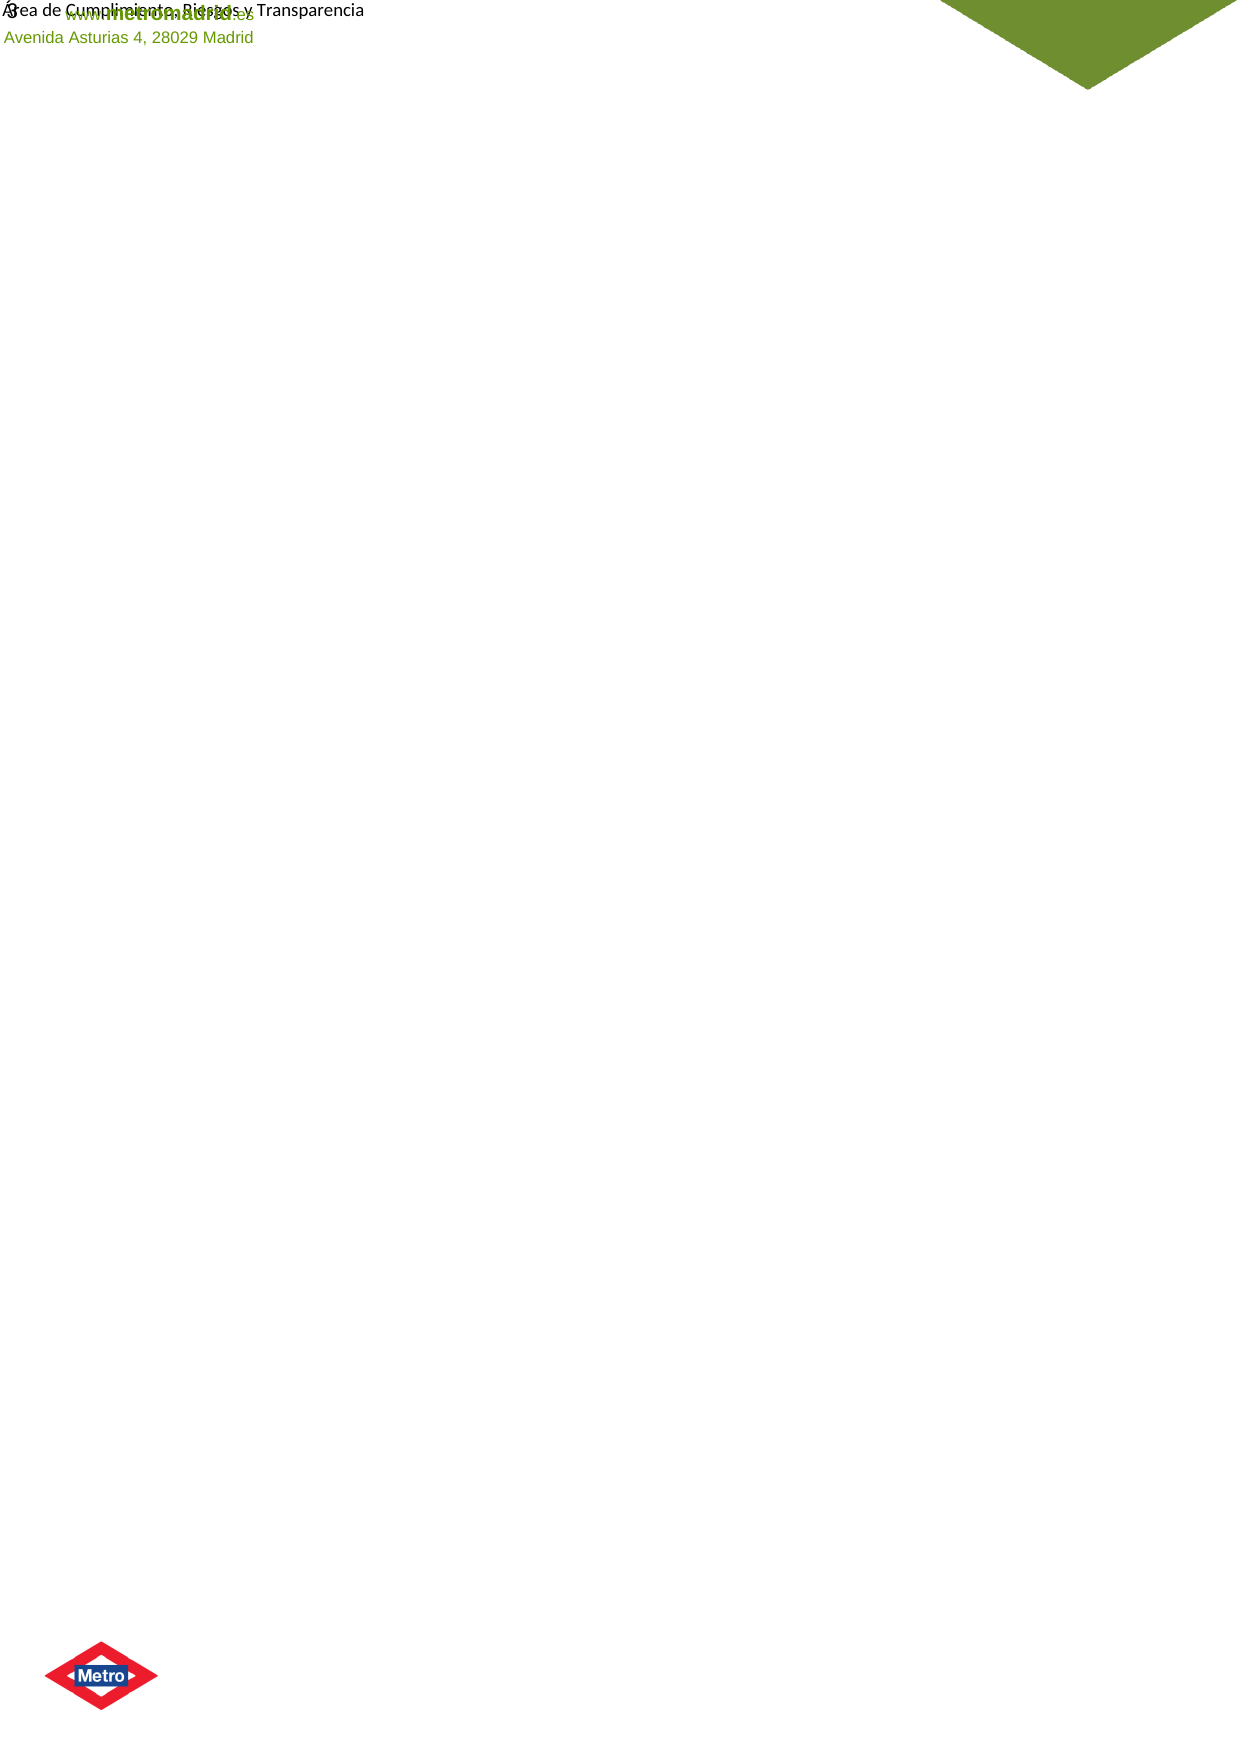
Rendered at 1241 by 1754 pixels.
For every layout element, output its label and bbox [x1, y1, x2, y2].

picture [938, 0, 1238, 90]
picture [41, 1640, 161, 1712]
